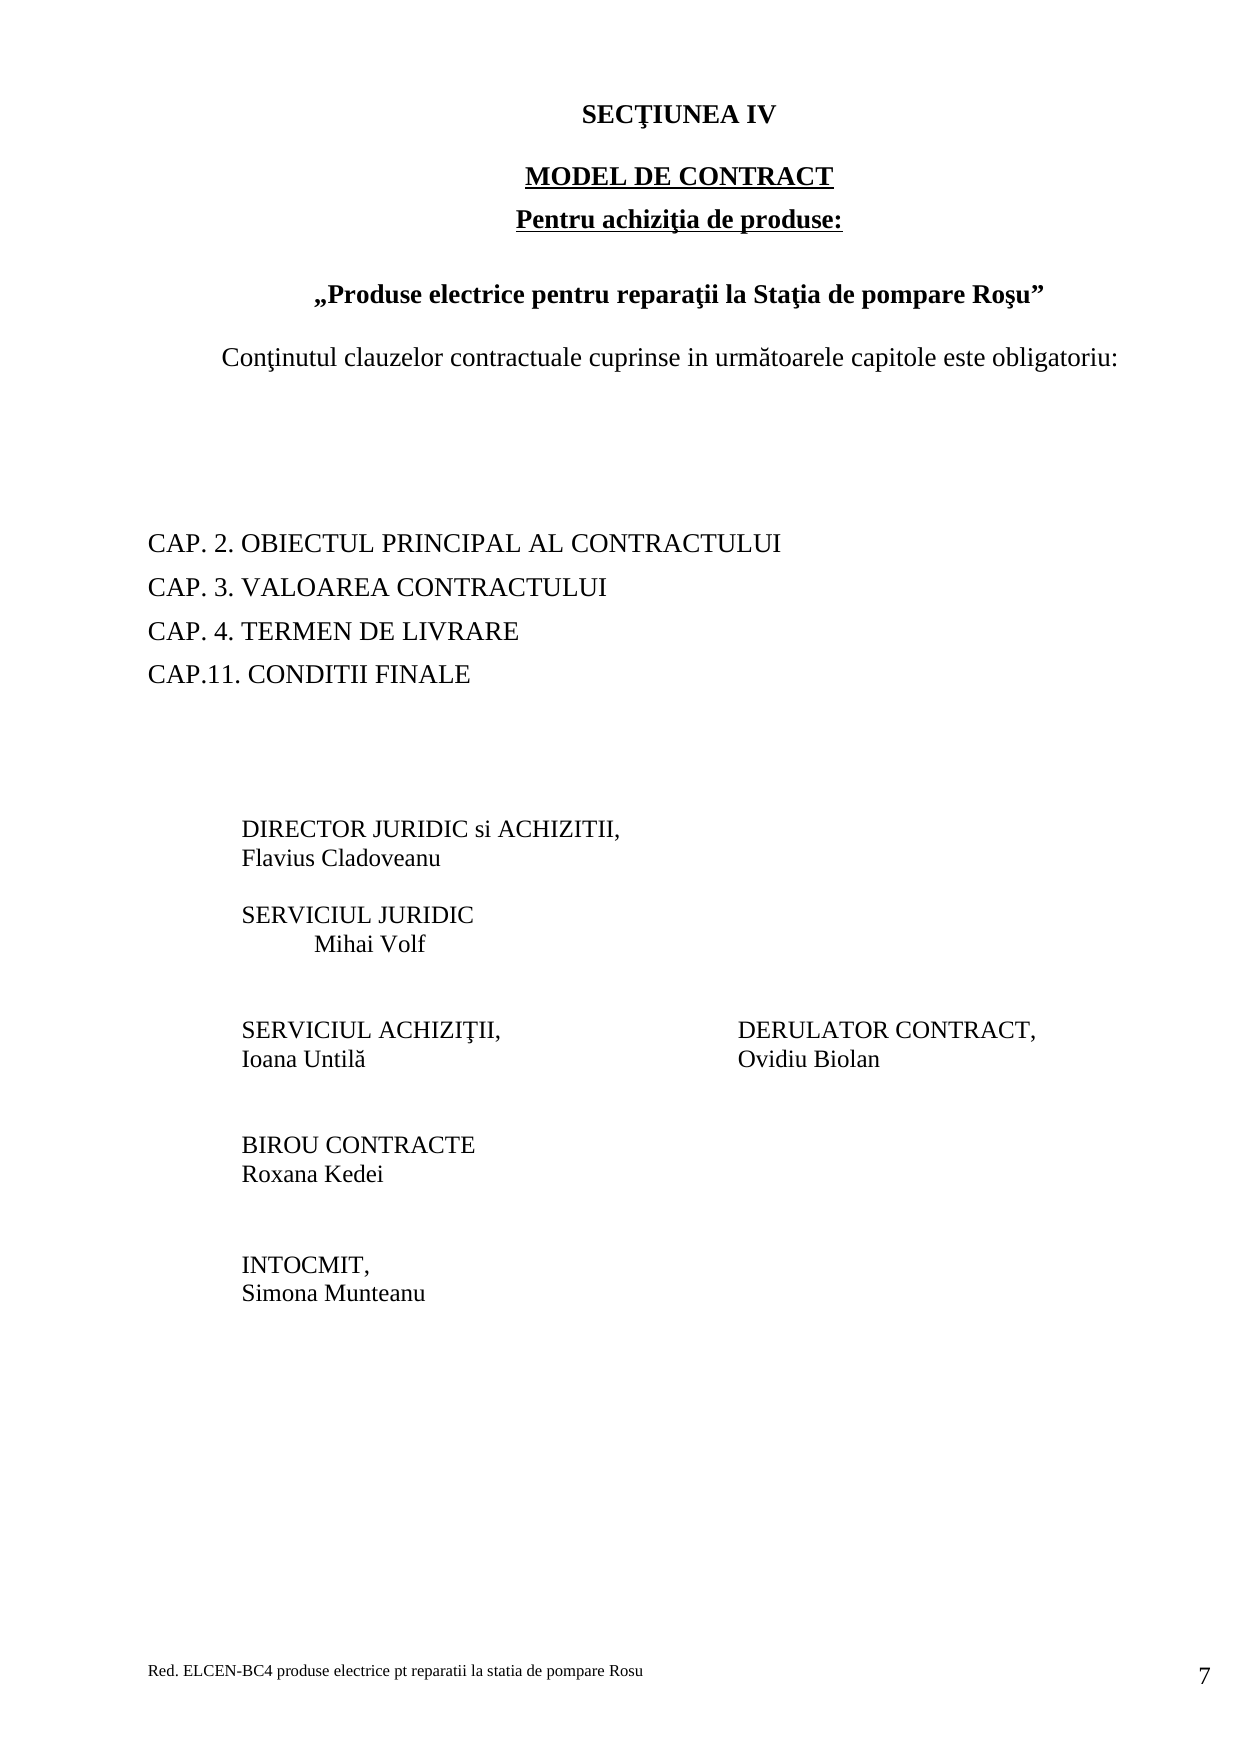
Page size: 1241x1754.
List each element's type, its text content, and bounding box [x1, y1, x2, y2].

text Roxana Kedei [241, 1159, 1211, 1188]
subtitle Pentru achiziţia de produse: [148, 204, 1211, 235]
text SERVICIUL JURIDIC [241, 901, 1211, 929]
text Mihai Volf [241, 929, 1211, 958]
text BIROU CONTRACTE [241, 1131, 1211, 1159]
text CAP. 4. TERMEN DE LIVRARE [148, 615, 1211, 646]
text DIRECTOR JURIDIC si ACHIZITII, [241, 814, 1211, 843]
text CAP. 2. OBIECTUL PRINCIPAL AL CONTRACTULUI [148, 528, 1211, 559]
text Intocmit, [168, 1250, 1211, 1278]
text CAP.11. CONDITII FINALE [148, 658, 1211, 690]
text CAP. 3. VALOAREA CONTRACTULUI [148, 571, 1211, 602]
text Simona Munteanu [168, 1278, 1211, 1307]
text Ioana Untilă Ovidiu Biolan [241, 1044, 1211, 1073]
text Flavius Cladoveanu [241, 843, 1211, 872]
text SERVICIUL ACHIZIŢII, Derulator contract, [241, 1016, 1211, 1044]
text Conţinutul clauzelor contractuale cuprinse in următoarele capitole este obligatoriu: [148, 341, 1211, 372]
subtitle MODEL DE CONTRACT [148, 160, 1211, 191]
text „Produse electrice pentru reparaţii la Staţia de pompare Roşu” [148, 278, 1211, 309]
text SECŢIUNEA IV [148, 98, 1211, 129]
